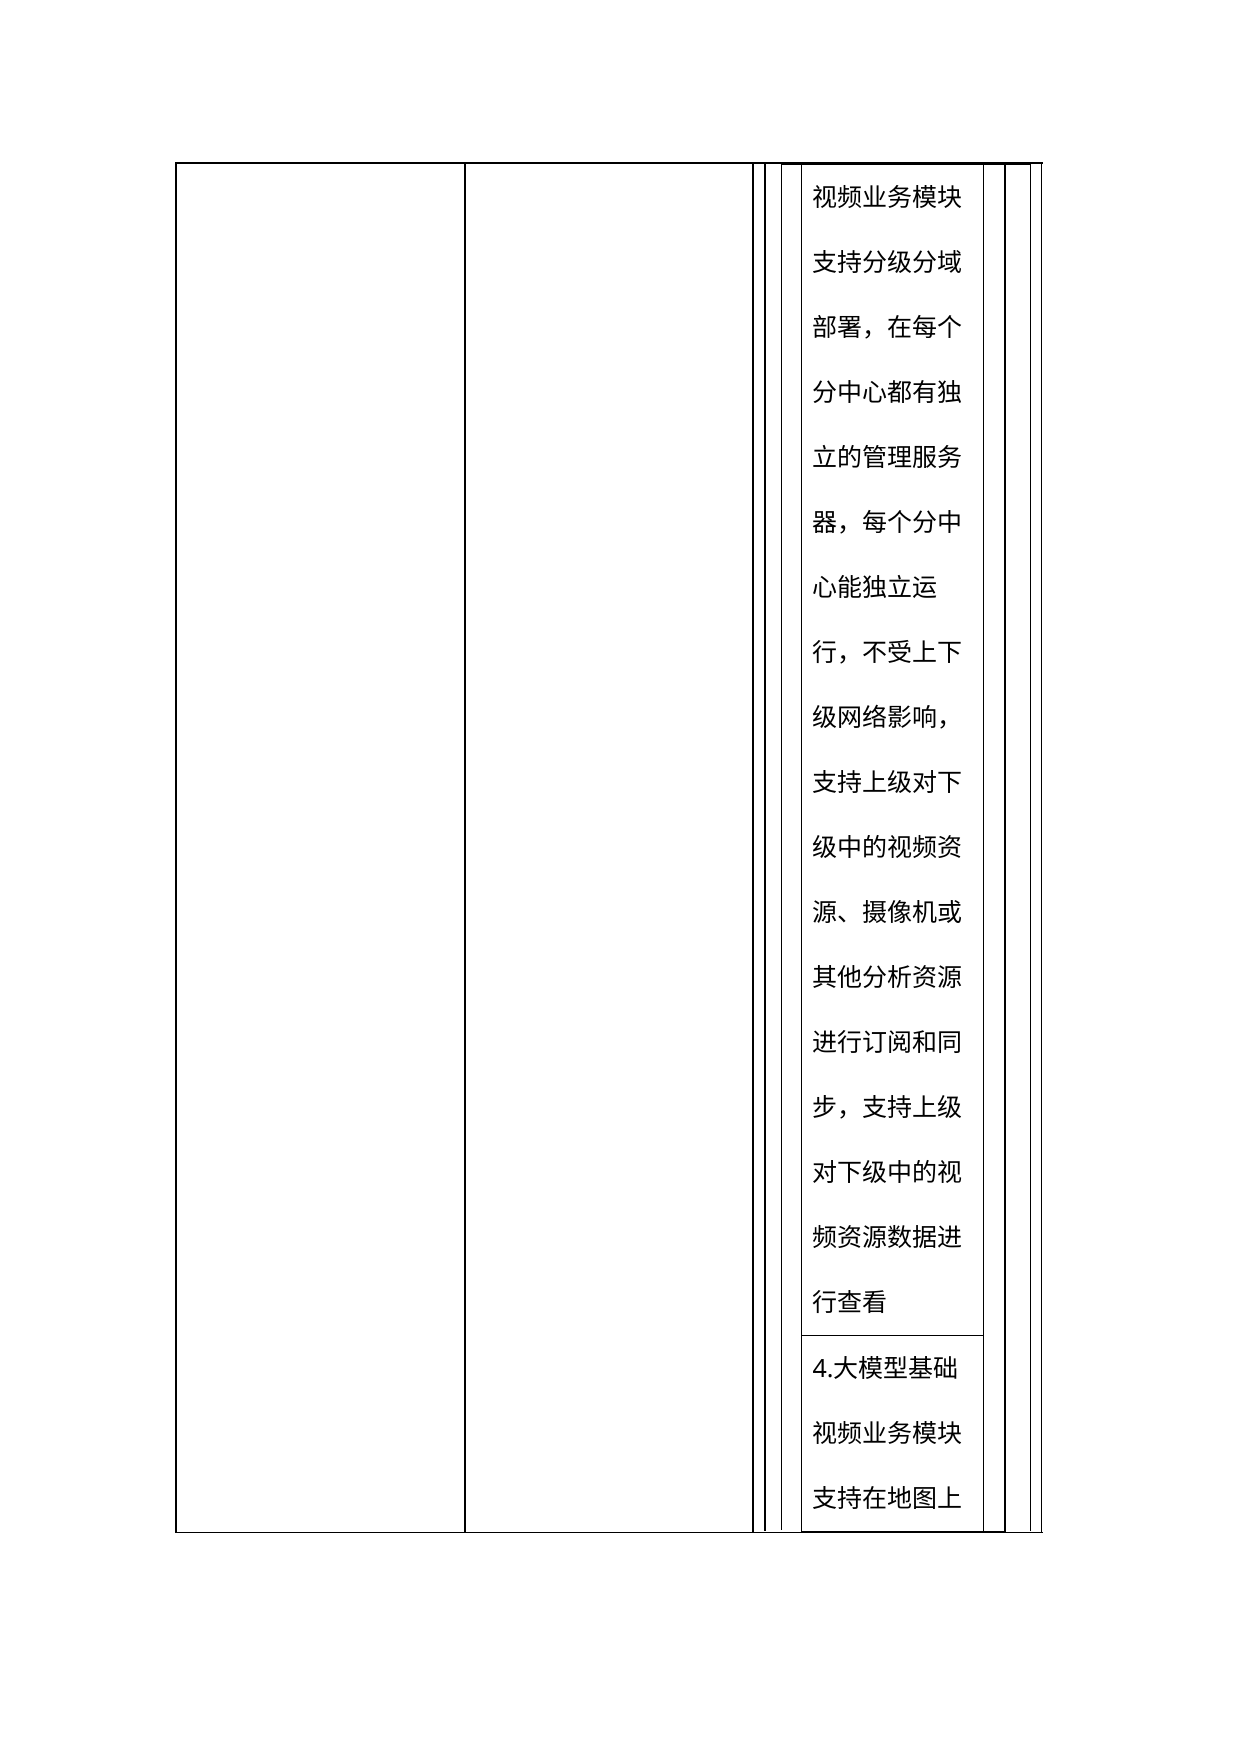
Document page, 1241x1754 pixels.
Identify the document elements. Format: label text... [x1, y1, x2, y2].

table_cell 1 [177, 164, 464, 1532]
table_cell [1006, 164, 1041, 1532]
table_cell ▲ [466, 164, 752, 1532]
table_cell [754, 164, 801, 1532]
table_cell [802, 165, 983, 1335]
table_cell [984, 165, 1004, 1531]
table_cell [802, 1336, 983, 1531]
